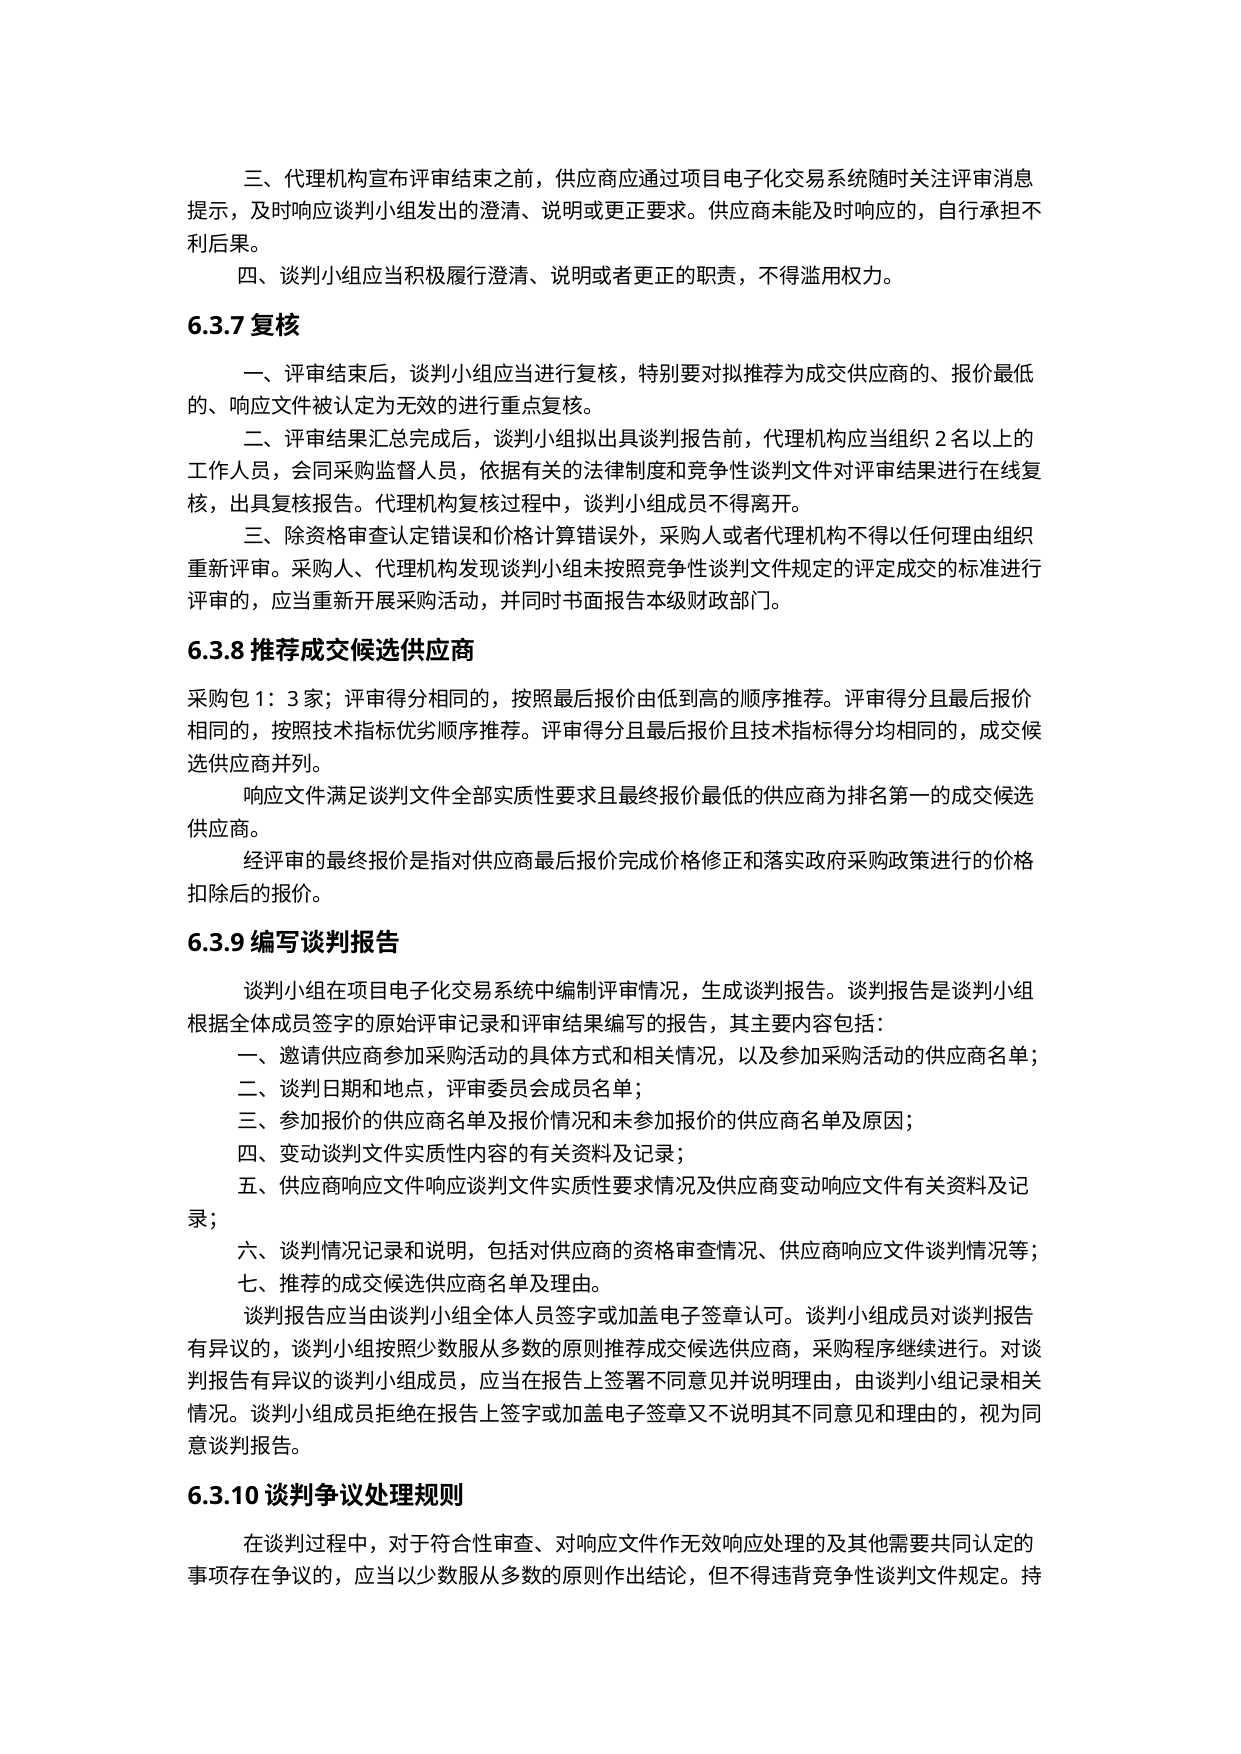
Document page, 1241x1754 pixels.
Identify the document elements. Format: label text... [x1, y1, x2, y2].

text 四、谈判小组应当积极履行澄清、说明或者更正的职责，不得滥用权力。 [187, 259, 1053, 292]
text 一、评审结束后，谈判小组应当进行复核，特别要对拟推荐为成交供应商的、报价最低的、响应文件被认定为无效的进行重点复核。 [187, 357, 1053, 422]
text 响应文件满足谈判文件全部实质性要求且最终报价最低的供应商为排名第一的成交候选供应商。 [187, 779, 1053, 844]
text 三、除资格审查认定错误和价格计算错误外，采购人或者代理机构不得以任何理由组织重新评审。采购人、代理机构发现谈判小组未按照竞争性谈判文件规定的评定成交的标准进行评审的，应当重新开展采购活动，并同时书面报告本级财政部门。 [187, 519, 1053, 617]
text 三、参加报价的供应商名单及报价情况和未参加报价的供应商名单及原因； [187, 1104, 1053, 1137]
text 三、代理机构宣布评审结束之前，供应商应通过项目电子化交易系统随时关注评审消息提示，及时响应谈判小组发出的澄清、说明或更正要求。供应商未能及时响应的，自行承担不利后果。 [187, 162, 1053, 259]
text 七、推荐的成交候选供应商名单及理由。 [187, 1267, 1053, 1299]
text 6.3.9编写谈判报告 [187, 909, 1053, 974]
text 采购包1：3家；评审得分相同的，按照最后报价由低到高的顺序推荐。评审得分且最后报价相同的，按照技术指标优劣顺序推荐。评审得分且最后报价且技术指标得分均相同的，成交候选供应商并列。 [187, 682, 1053, 779]
text 一、邀请供应商参加采购活动的具体方式和相关情况，以及参加采购活动的供应商名单； [187, 1039, 1053, 1072]
text 6.3.8推荐成交候选供应商 [187, 617, 1053, 682]
text 二、谈判日期和地点，评审委员会成员名单； [187, 1072, 1053, 1104]
text 谈判报告应当由谈判小组全体人员签字或加盖电子签章认可。谈判小组成员对谈判报告有异议的，谈判小组按照少数服从多数的原则推荐成交候选供应商，采购程序继续进行。对谈判报告有异议的谈判小组成员，应当在报告上签署不同意见并说明理由，由谈判小组记录相关情况。谈判小组成员拒绝在报告上签字或加盖电子签章又不说明其不同意见和理由的，视为同意谈判报告。 [187, 1299, 1053, 1462]
text 6.3.7复核 [187, 292, 1053, 357]
text 四、变动谈判文件实质性内容的有关资料及记录； [187, 1137, 1053, 1169]
text 谈判小组在项目电子化交易系统中编制评审情况，生成谈判报告。谈判报告是谈判小组根据全体成员签字的原始评审记录和评审结果编写的报告，其主要内容包括： [187, 974, 1053, 1039]
text 五、供应商响应文件响应谈判文件实质性要求情况及供应商变动响应文件有关资料及记录； [187, 1169, 1053, 1234]
text 六、谈判情况记录和说明，包括对供应商的资格审查情况、供应商响应文件谈判情况等； [187, 1234, 1053, 1267]
text 经评审的最终报价是指对供应商最后报价完成价格修正和落实政府采购政策进行的价格扣除后的报价。 [187, 844, 1053, 909]
text 6.3.10谈判争议处理规则 [187, 1462, 1053, 1527]
text 二、评审结果汇总完成后，谈判小组拟出具谈判报告前，代理机构应当组织2名以上的工作人员，会同采购监督人员，依据有关的法律制度和竞争性谈判文件对评审结果进行在线复核，出具复核报告。代理机构复核过程中，谈判小组成员不得离开。 [187, 422, 1053, 519]
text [187, 1527, 1053, 1592]
